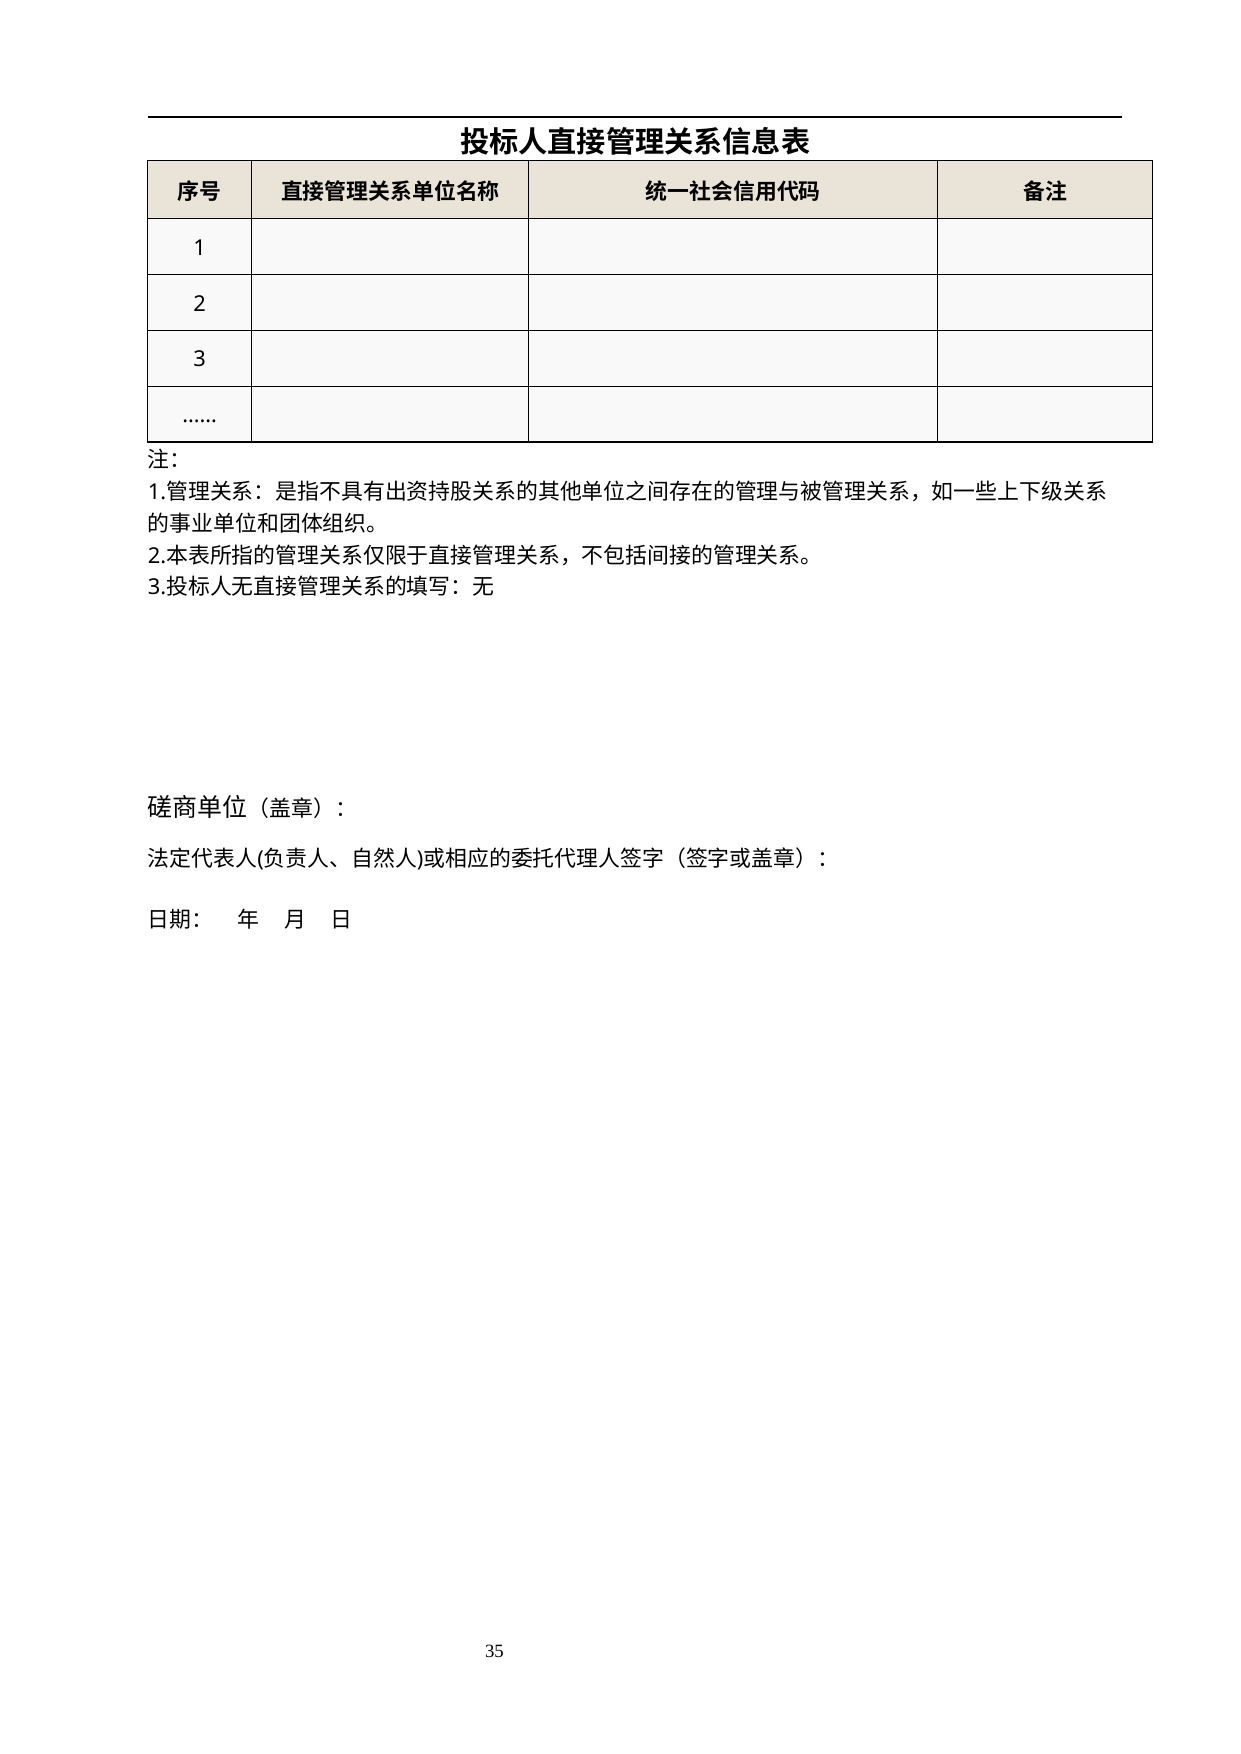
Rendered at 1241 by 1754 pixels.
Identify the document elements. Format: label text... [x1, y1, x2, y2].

text 投标人直接管理关系信息表 [148, 118, 1122, 160]
text 法定代表人(负责人、自然人)或相应的委托代理人签字（签字或盖章）： [148, 841, 1122, 873]
table_header 序号 [148, 161, 251, 218]
table_cell [529, 387, 937, 441]
text 注： [148, 443, 1122, 474]
table_cell [252, 387, 528, 441]
table_header 统一社会信用代码 [529, 161, 937, 218]
table_header 直接管理关系单位名称 [252, 161, 528, 218]
text 3.投标人无直接管理关系的填写：无 [148, 569, 1122, 601]
text 2.本表所指的管理关系仅限于直接管理关系，不包括间接的管理关系。 [148, 538, 1122, 569]
table_cell 2 [148, 275, 251, 330]
table_cell [529, 219, 937, 274]
table_cell [938, 219, 1152, 274]
table_cell [252, 331, 528, 386]
text 磋商单位（盖章）： [148, 787, 1122, 823]
table_cell [938, 331, 1152, 386]
text 1.管理关系：是指不具有出资持股关系的其他单位之间存在的管理与被管理关系，如一些上下级关系的事业单位和团体组织。 [148, 474, 1122, 538]
table_cell [252, 219, 528, 274]
table_header 备注 [938, 161, 1152, 218]
table_cell 3 [148, 331, 251, 386]
table_cell …… [148, 387, 251, 441]
table_cell [252, 275, 528, 330]
table_cell [529, 331, 937, 386]
table_cell [938, 387, 1152, 441]
table_cell [529, 275, 937, 330]
text 日期： 年 月 日 [148, 902, 1072, 933]
table_cell 1 [148, 219, 251, 274]
table_cell [938, 275, 1152, 330]
